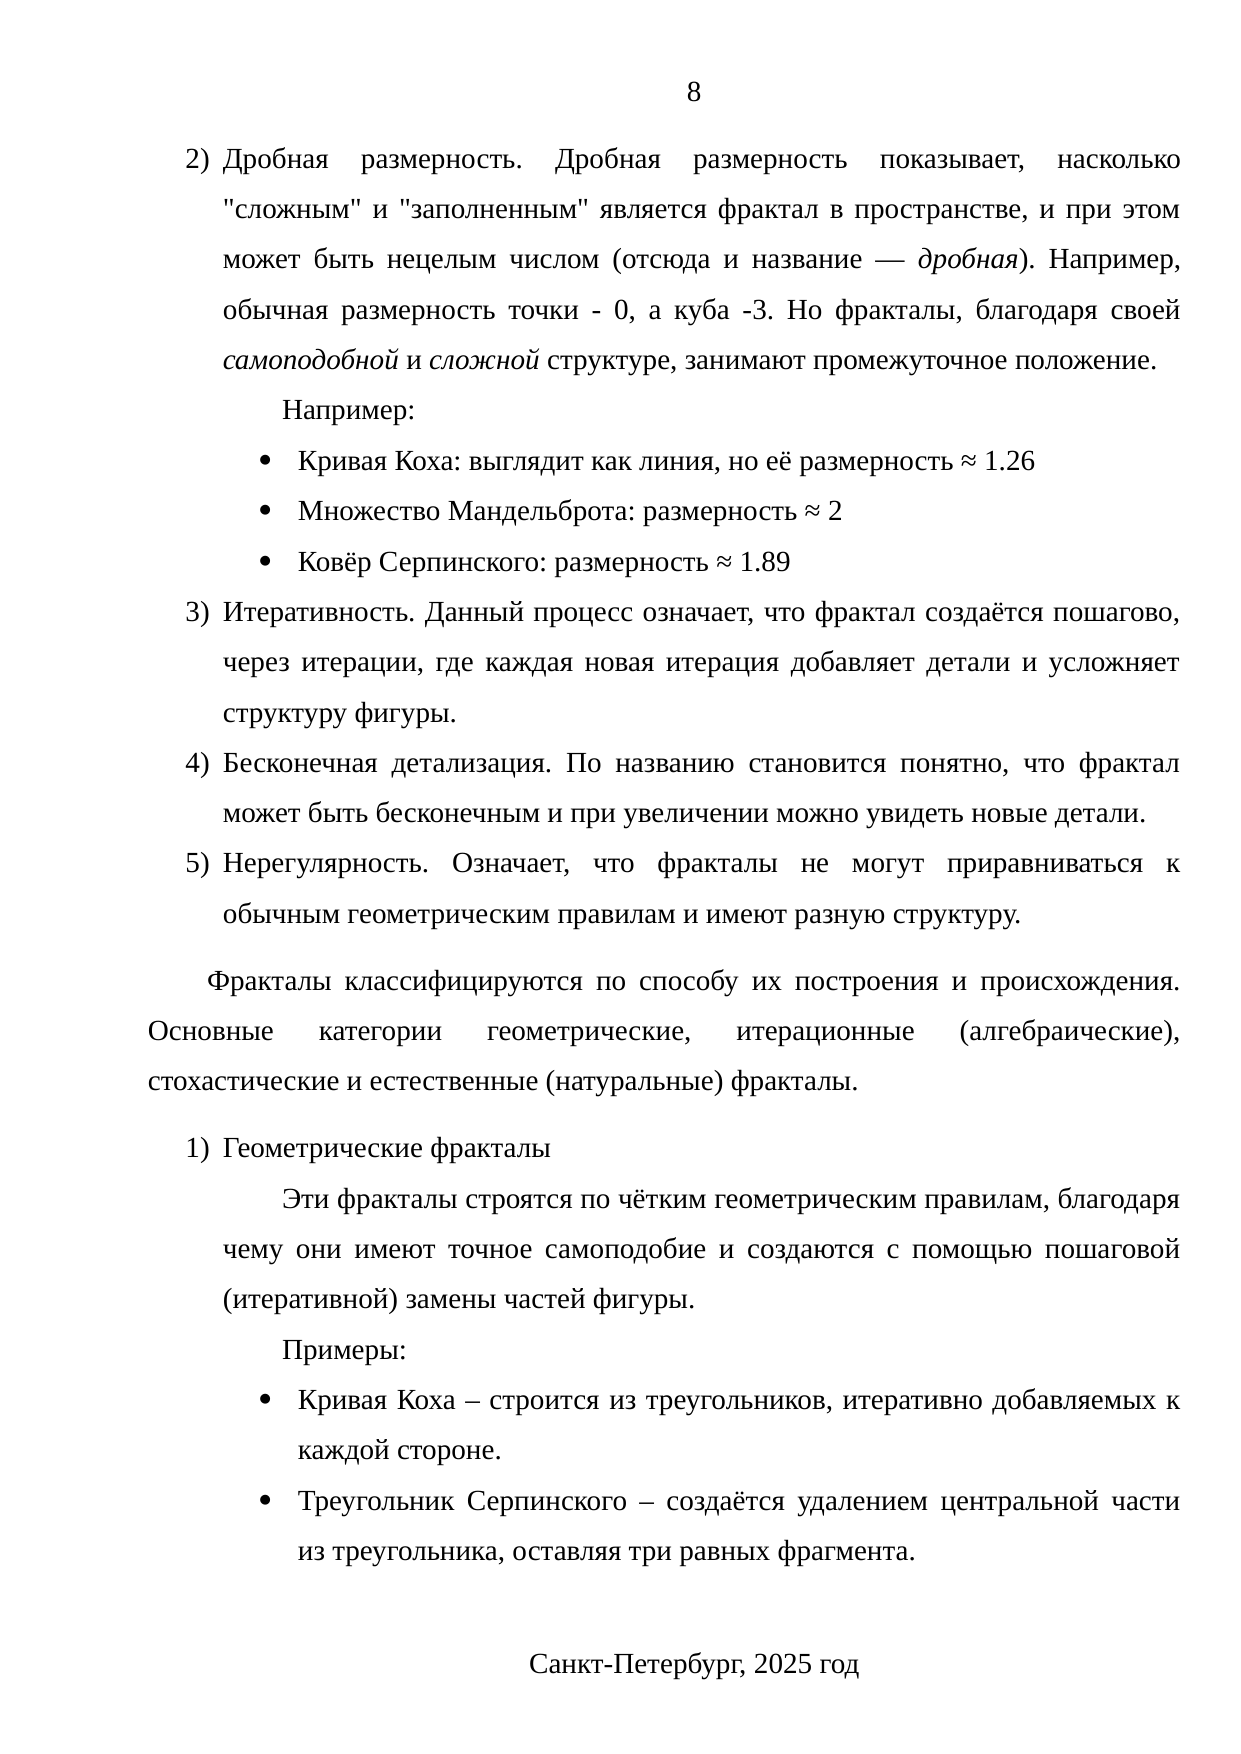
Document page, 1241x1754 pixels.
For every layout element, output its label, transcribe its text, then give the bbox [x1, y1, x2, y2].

list Дробная размерность. Дробная размерность показывает, насколько "сложным" и "заполненным" является фрактал в пространстве, и при этом может быть нецелым числом (отсюда и название — дробная). Например, обычная размерность точки - 0, а куба -3. Но фракталы, благодаря своей самоподобной и сложной структуре, занимают промежуточное положение. [185, 141, 1181, 376]
list Примеры: [223, 1332, 1181, 1365]
list Эти фракталы строятся по чётким геометрическим правилам, благодаря чему они имеют точное самоподобие и создаются с помощью пошаговой (итеративной) замены частей фигуры. [223, 1181, 1181, 1315]
list Множество Мандельброта: размерность ≈ 2 [260, 493, 1181, 527]
list Ковёр Серпинского: размерность ≈ 1.89 [260, 544, 1181, 577]
list Итеративность. Данный процесс означает, что фрактал создаётся пошагово, через итерации, где каждая новая итерация добавляет детали и усложняет структуру фигуры. [185, 594, 1181, 728]
text Фракталы классифицируются по способу их построения и происхождения. Основные категории геометрические, итерационные (алгебраические), стохастические и естественные (натуральные) фракталы. [148, 963, 1181, 1097]
list Бесконечная детализация. По названию становится понятно, что фрактал может быть бесконечным и при увеличении можно увидеть новые детали. [185, 745, 1181, 829]
list Геометрические фракталы [185, 1131, 1181, 1164]
list Нерегулярность. Означает, что фракталы не могут приравниваться к обычным геометрическим правилам и имеют разную структуру. [185, 846, 1181, 929]
list Например: [223, 392, 1181, 426]
list Кривая Коха: выглядит как линия, но её размерность ≈ 1.26 [260, 443, 1181, 476]
list Треугольник Серпинского – создаётся удалением центральной части из треугольника, оставляя три равных фрагмента. [260, 1483, 1181, 1567]
list Кривая Коха – строится из треугольников, итеративно добавляемых к каждой стороне. [260, 1382, 1181, 1466]
